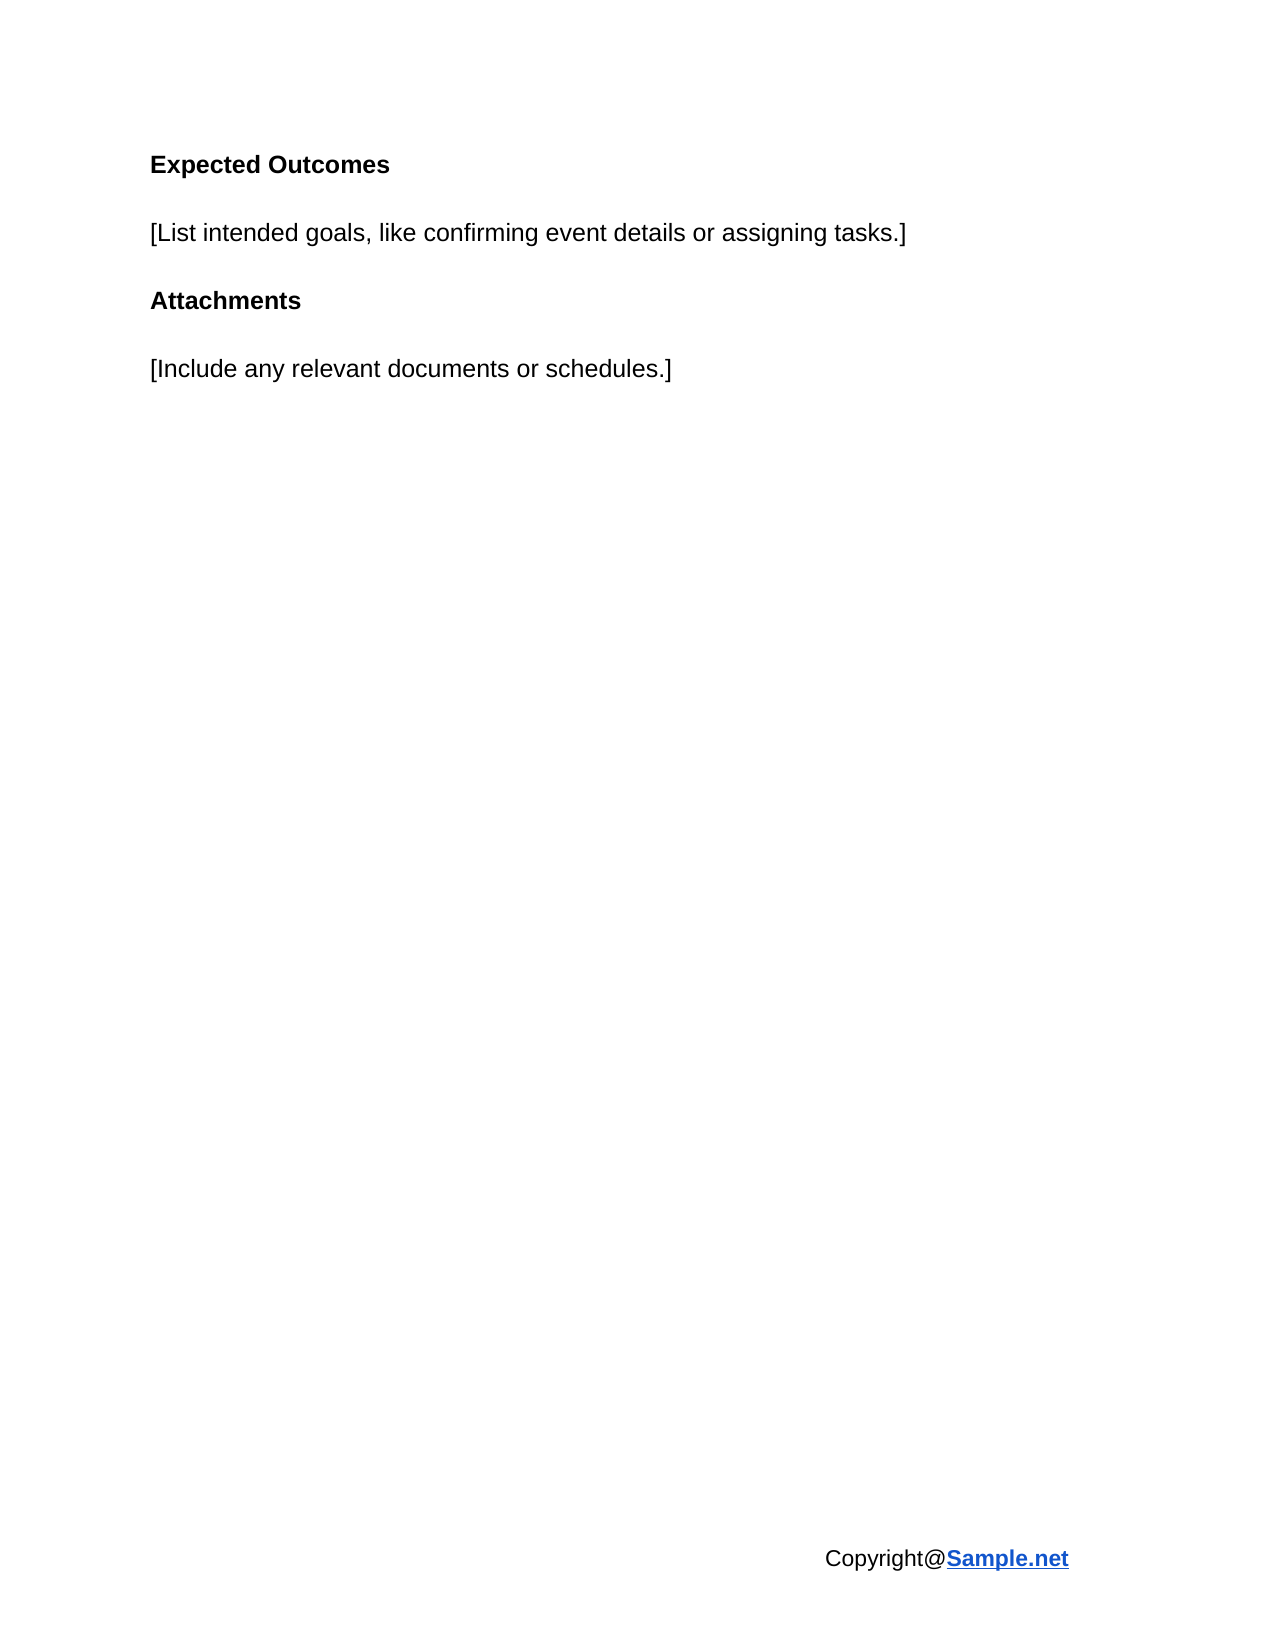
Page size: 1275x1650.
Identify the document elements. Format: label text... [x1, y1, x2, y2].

text [Include any relevant documents or schedules.] [150, 354, 1125, 383]
subtitle Attachments [150, 286, 1125, 315]
subtitle Expected Outcomes [150, 150, 1125, 179]
text [List intended goals, like confirming event details or assigning tasks.] [150, 218, 1125, 247]
